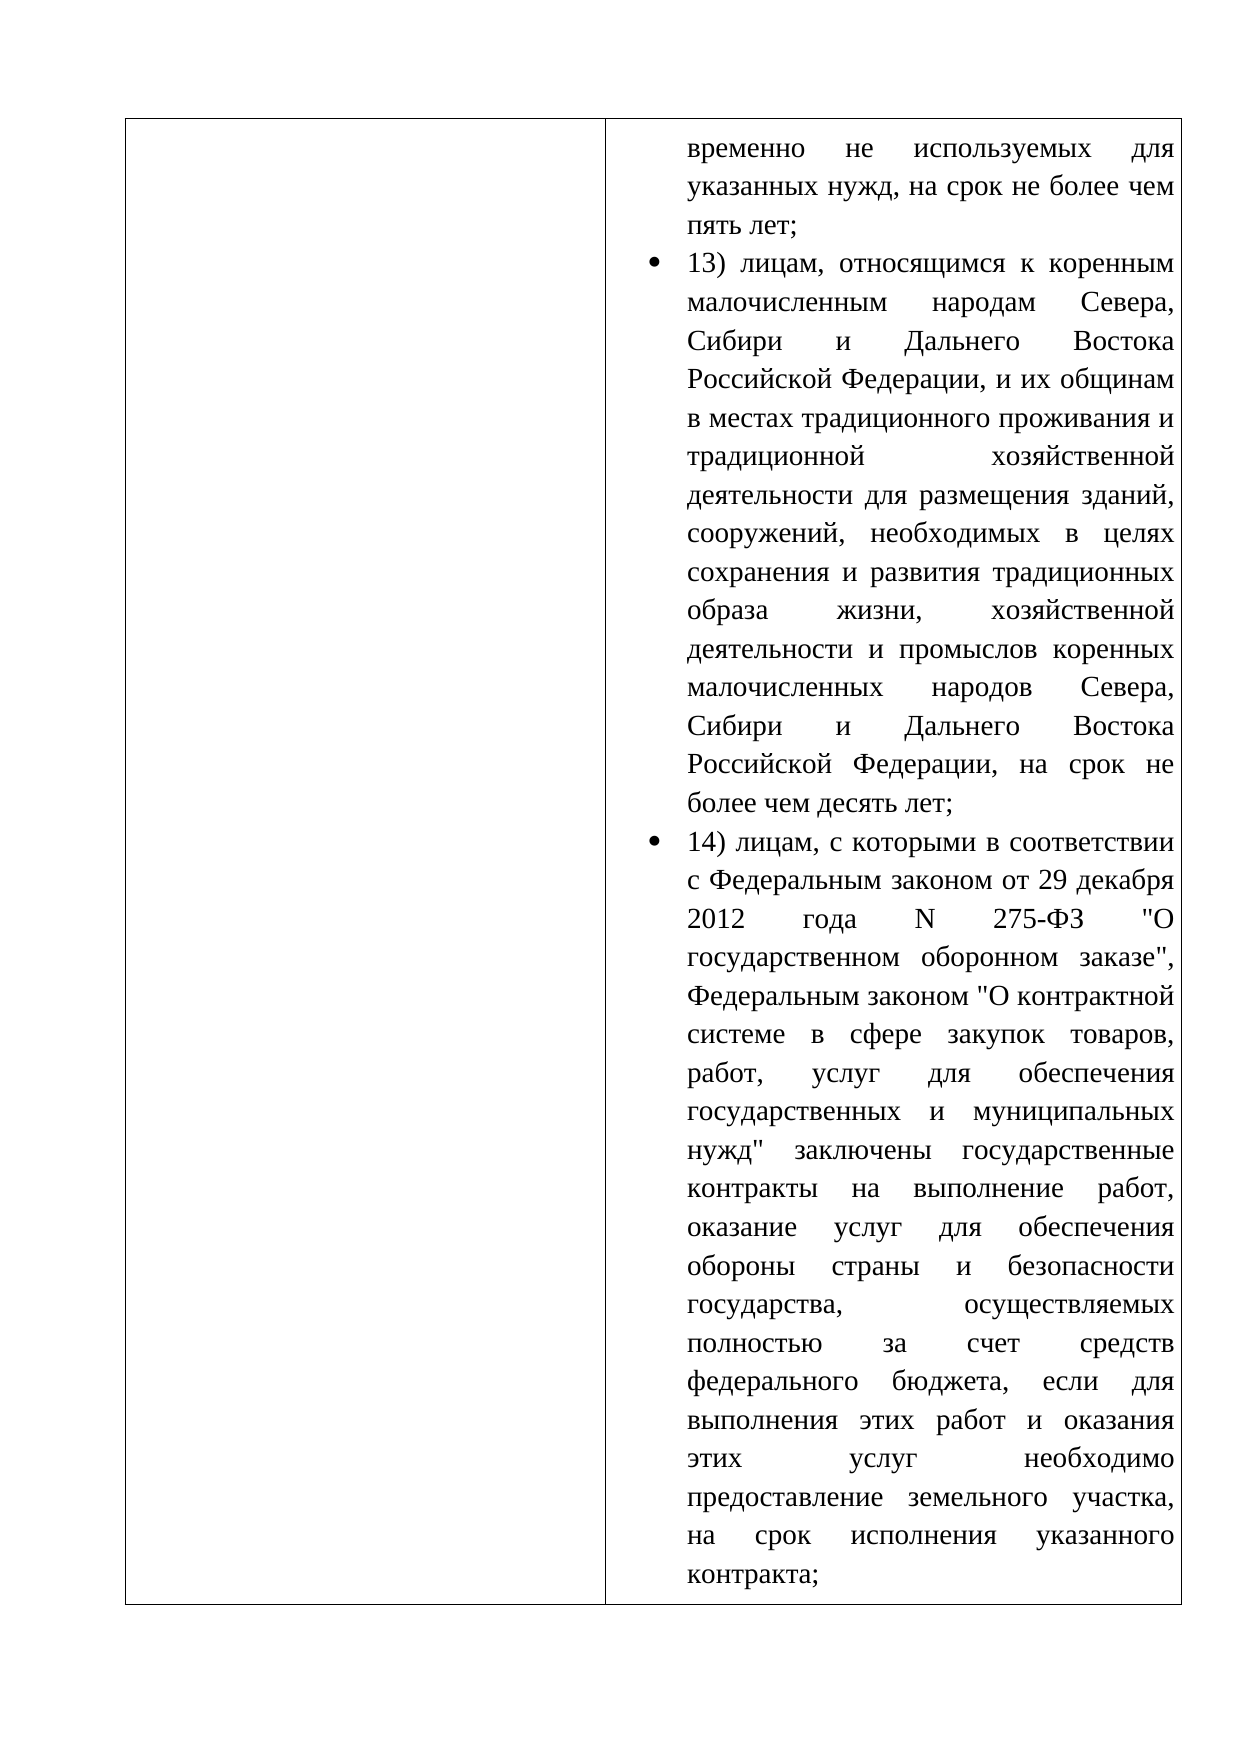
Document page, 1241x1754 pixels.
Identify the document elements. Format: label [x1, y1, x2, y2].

table_cell [126, 119, 605, 1604]
table_cell [606, 119, 1181, 1604]
